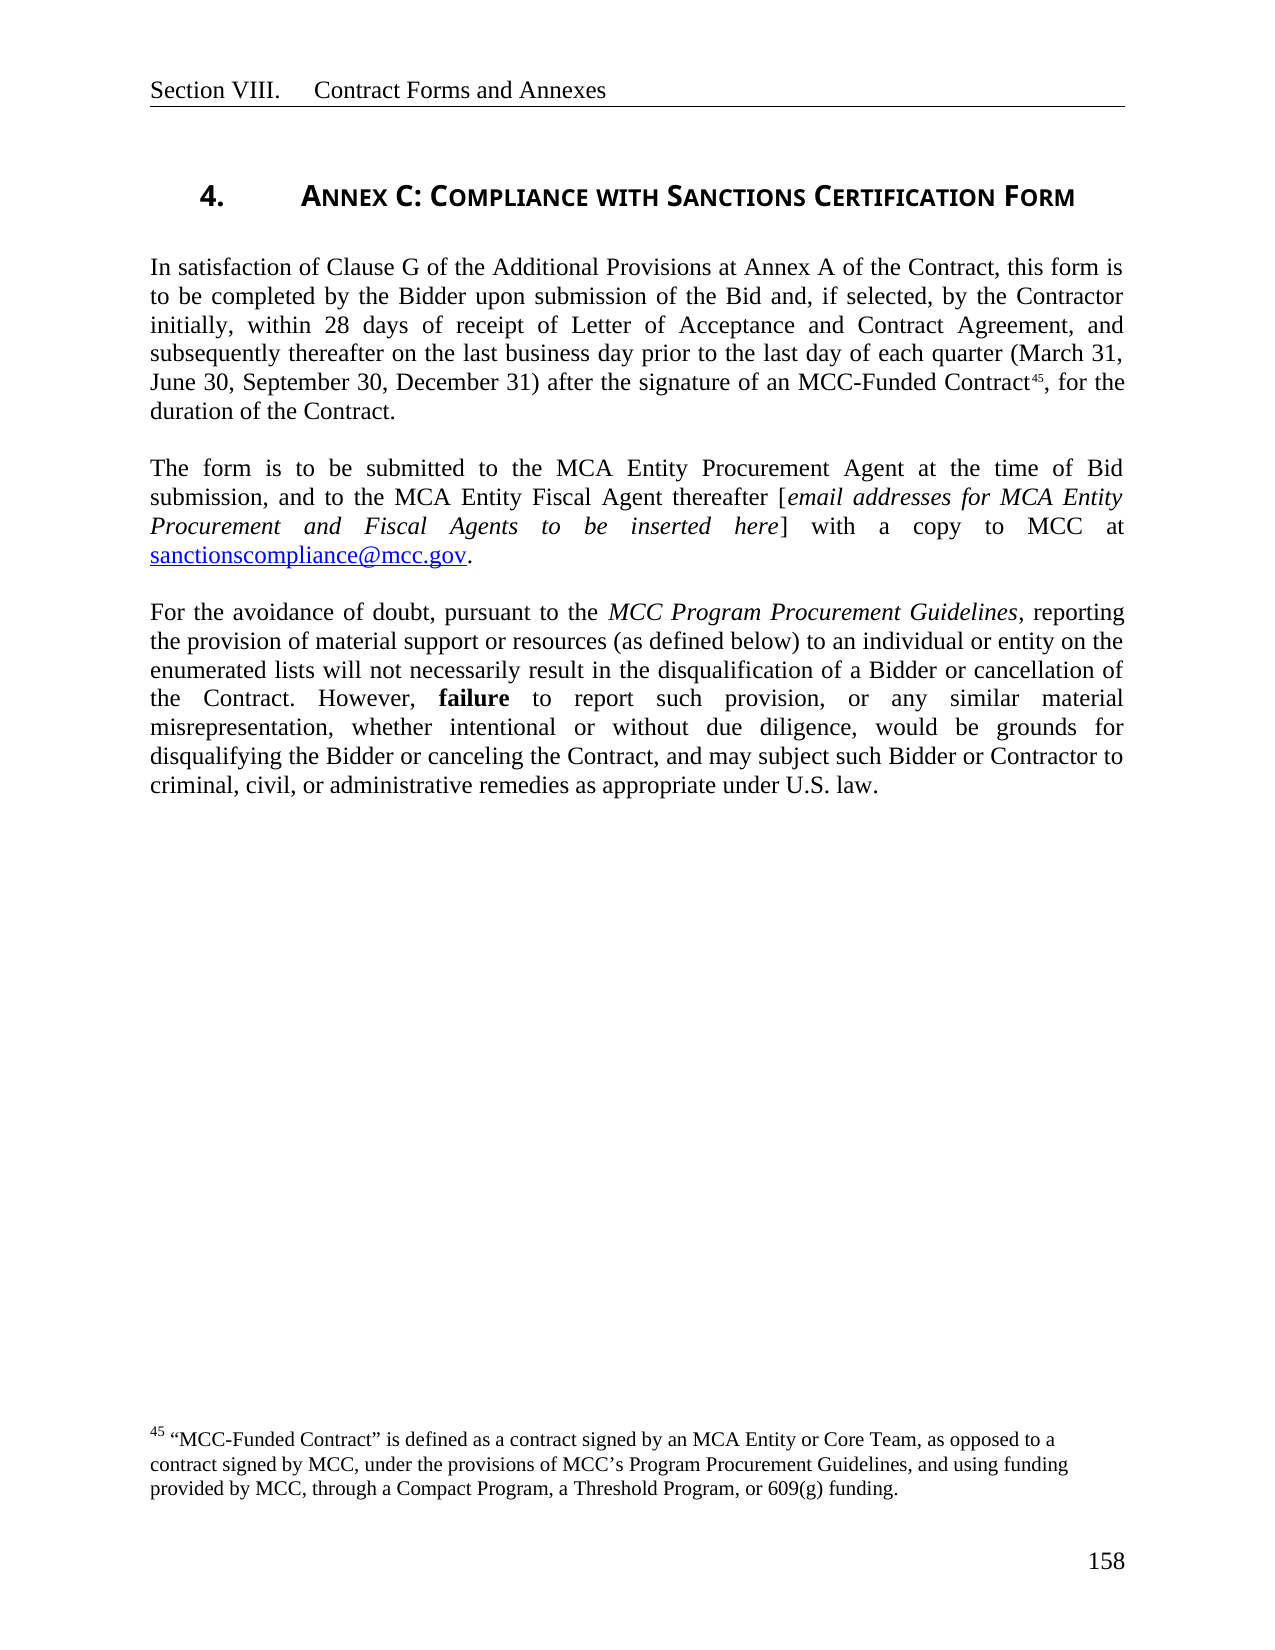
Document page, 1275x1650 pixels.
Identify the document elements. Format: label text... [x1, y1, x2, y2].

text For the avoidance of doubt, pursuant to the MCC Program Procurement Guidelines, reporting the provision of material support or resources (as defined below) to an individual or entity on the enumerated lists will not necessarily result in the disqualification of a Bidder or cancellation of the Contract. However, failure to report such provision, or any similar material misrepresentation, whether intentional or without due diligence, would be grounds for disqualifying the Bidder or canceling the Contract, and may subject such Bidder or Contractor to criminal, civil, or administrative remedies as appropriate under U.S. law. [150, 597, 1125, 798]
text In satisfaction of Clause G of the Additional Provisions at Annex A of the Contract, this form is to be completed by the Bidder upon submission of the Bid and, if selected, by the Contractor initially, within 28 days of receipt of Letter of Acceptance and Contract Agreement, and subsequently thereafter on the last business day prior to the last day of each quarter (March 31, June 30, September 30, December 31) after the signature of an MCC-Funded Contract, for the duration of the Contract. [150, 252, 1125, 425]
text The form is to be submitted to the MCA Entity Procurement Agent at the time of Bid submission, and to the MCA Entity Fiscal Agent thereafter [email addresses for MCA Entity Procurement and Fiscal Agents to be inserted here] with a copy to MCC at sanctionscompliance@mcc.gov. [150, 453, 1125, 568]
subtitle Annex C: Compliance with Sanctions Certification Form [150, 175, 1125, 215]
